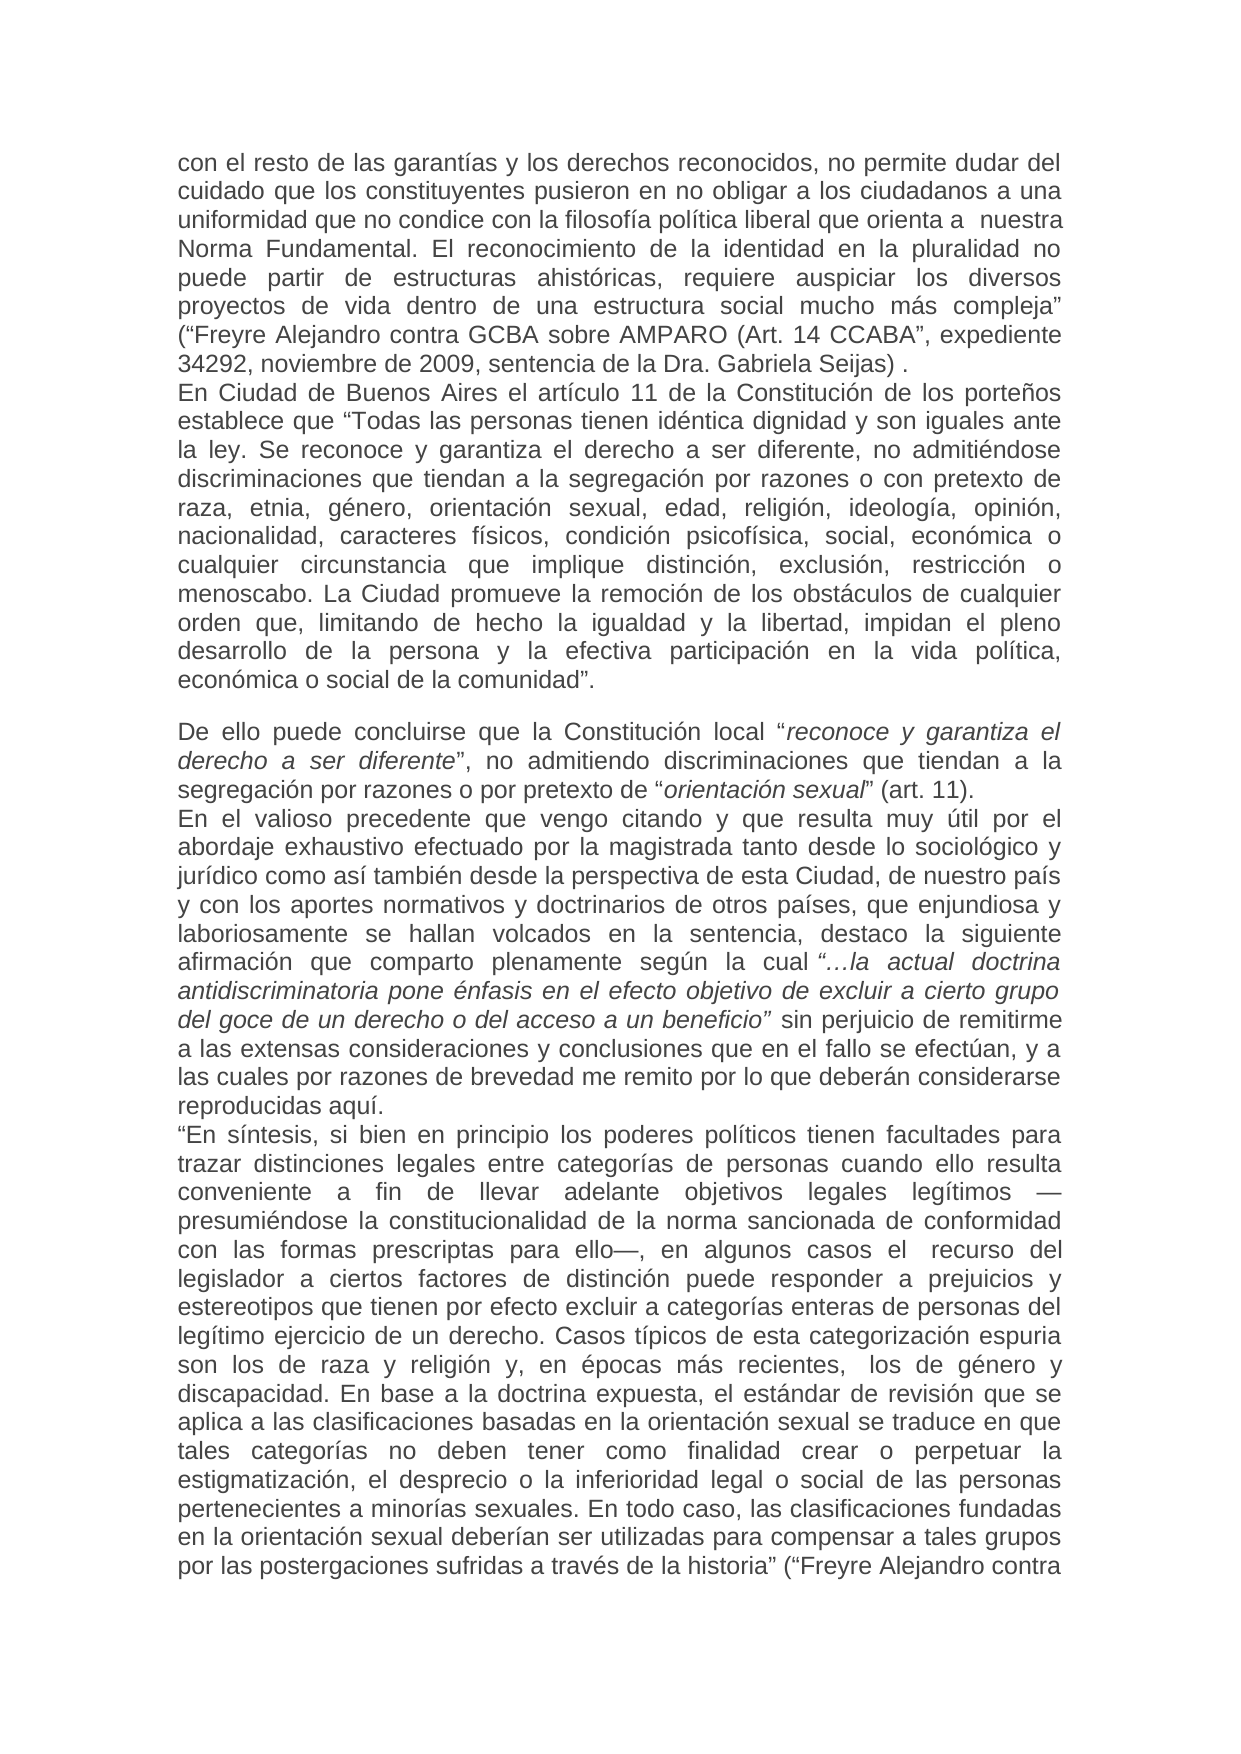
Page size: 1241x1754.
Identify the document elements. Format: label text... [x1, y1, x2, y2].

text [177, 148, 1063, 378]
text En Ciudad de Buenos Aires el artículo 11 de la Constitución de los porteños establece que “Todas las personas tienen idéntica dignidad y son iguales ante la ley. Se reconoce y garantiza el derecho a ser diferente, no admitiéndose discriminaciones que tiendan a la segregación por razones o con pretexto de raza, etnia, género, orientación sexual, edad, religión, ideología, opinión, nacionalidad, caracteres físicos, condición psicofísica, social, económica o cualquier circunstancia que implique distinción, exclusión, restricción o menoscabo. La Ciudad promueve la remoción de los obstáculos de cualquier orden que, limitando de hecho la igualdad y la libertad, impidan el pleno desarrollo de la persona y la efectiva participación en la vida política, económica o social de la comunidad”. [177, 378, 1063, 694]
text En el valioso precedente que vengo citando y que resulta muy útil por el abordaje exhaustivo efectuado por la magistrada tanto desde lo sociológico y jurídico como así también desde la perspectiva de esta Ciudad, de nuestro país y con los aportes normativos y doctrinarios de otros países, que enjundiosa y laboriosamente se hallan volcados en la sentencia, destaco la siguiente afirmación que comparto plenamente según la cual “…la actual doctrina antidiscriminatoria pone énfasis en el efecto objetivo de excluir a cierto grupo del goce de un derecho o del acceso a un beneficio” sin perjuicio de remitirme a las extensas consideraciones y conclusiones que en el fallo se efectúan, y a las cuales por razones de brevedad me remito por lo que deberán considerarse reproducidas aquí. [177, 803, 1063, 1120]
text De ello puede concluirse que la Constitución local “reconoce y garantiza el derecho a ser diferente”, no admitiendo discriminaciones que tiendan a la segregación por razones o por pretexto de “orientación sexual” (art. 11). [177, 717, 1063, 803]
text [177, 1120, 1063, 1580]
